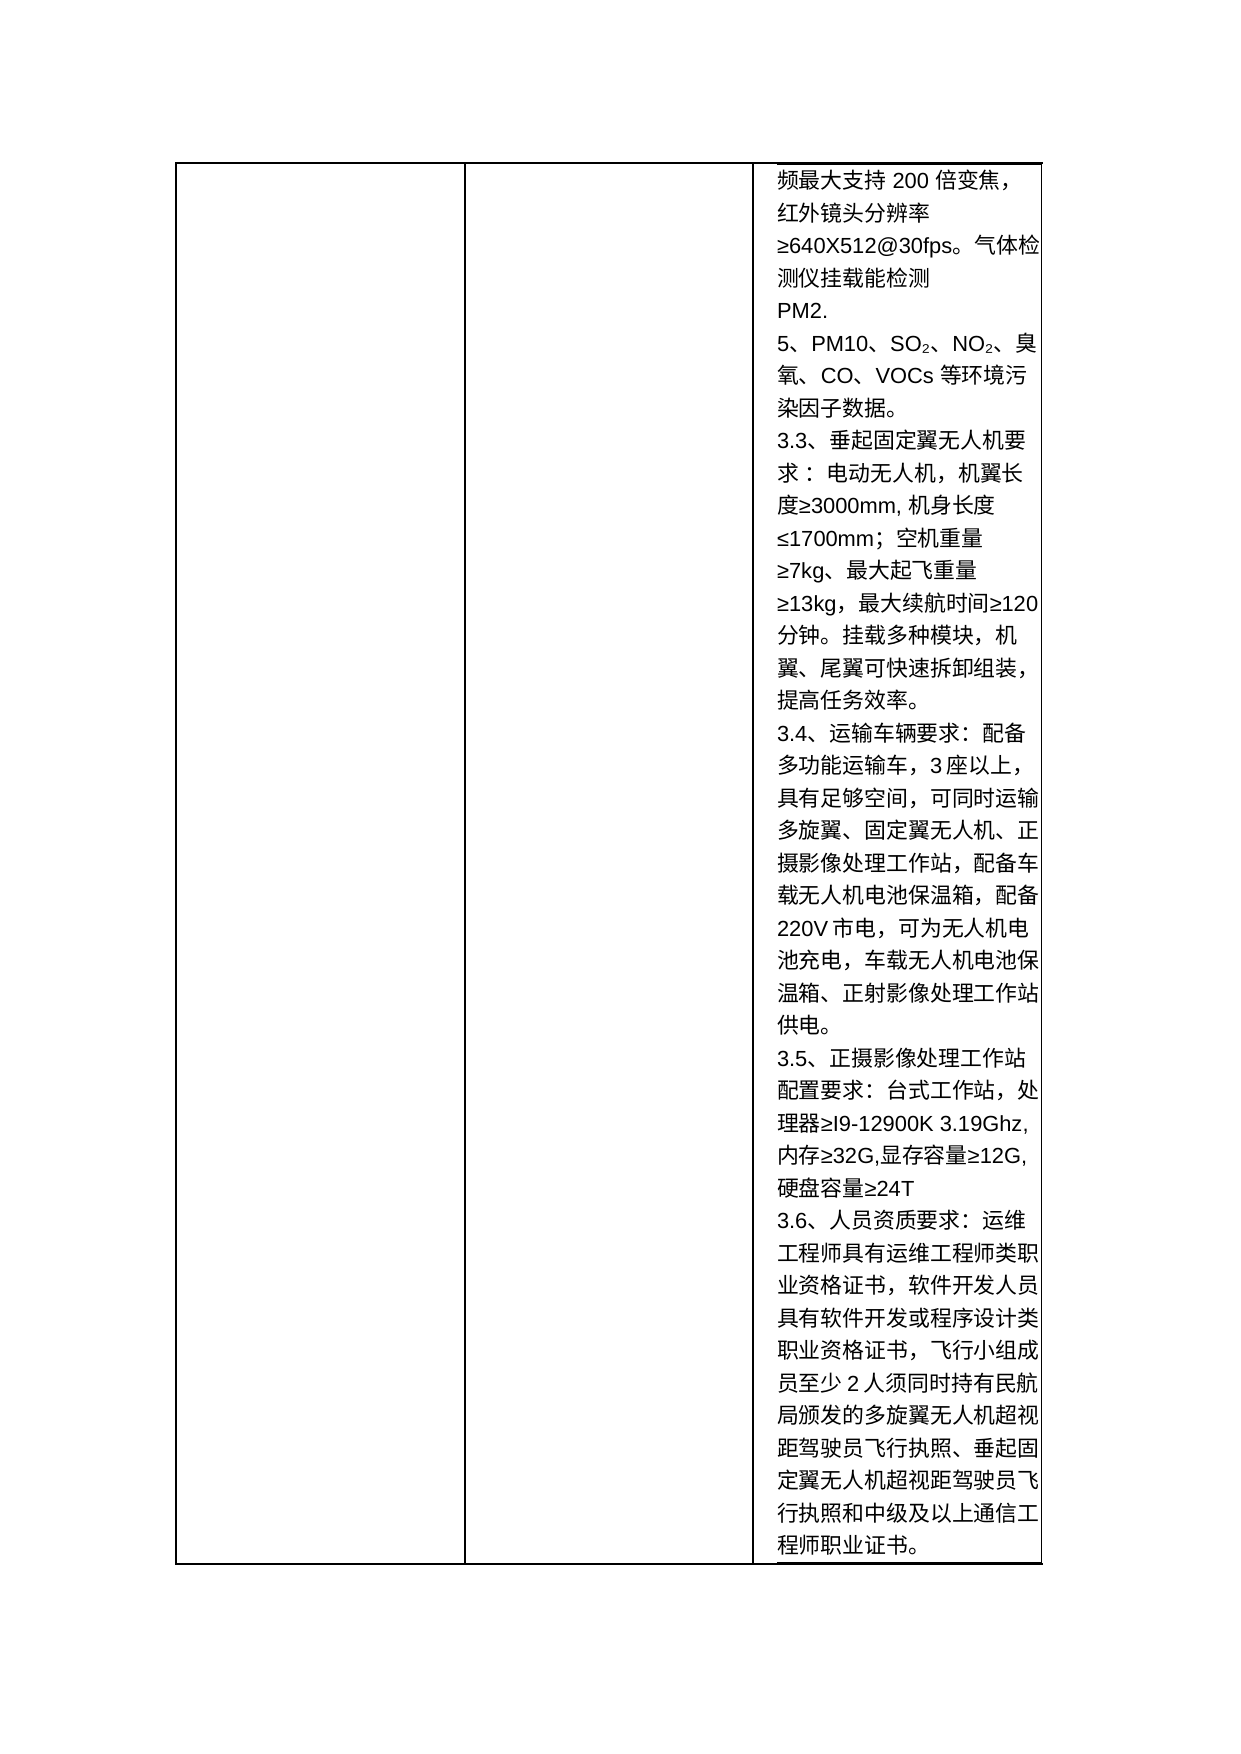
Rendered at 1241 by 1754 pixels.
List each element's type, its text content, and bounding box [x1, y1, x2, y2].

table_cell 1 [466, 164, 752, 1563]
table_cell [177, 164, 464, 1563]
table_cell [754, 164, 1041, 1563]
